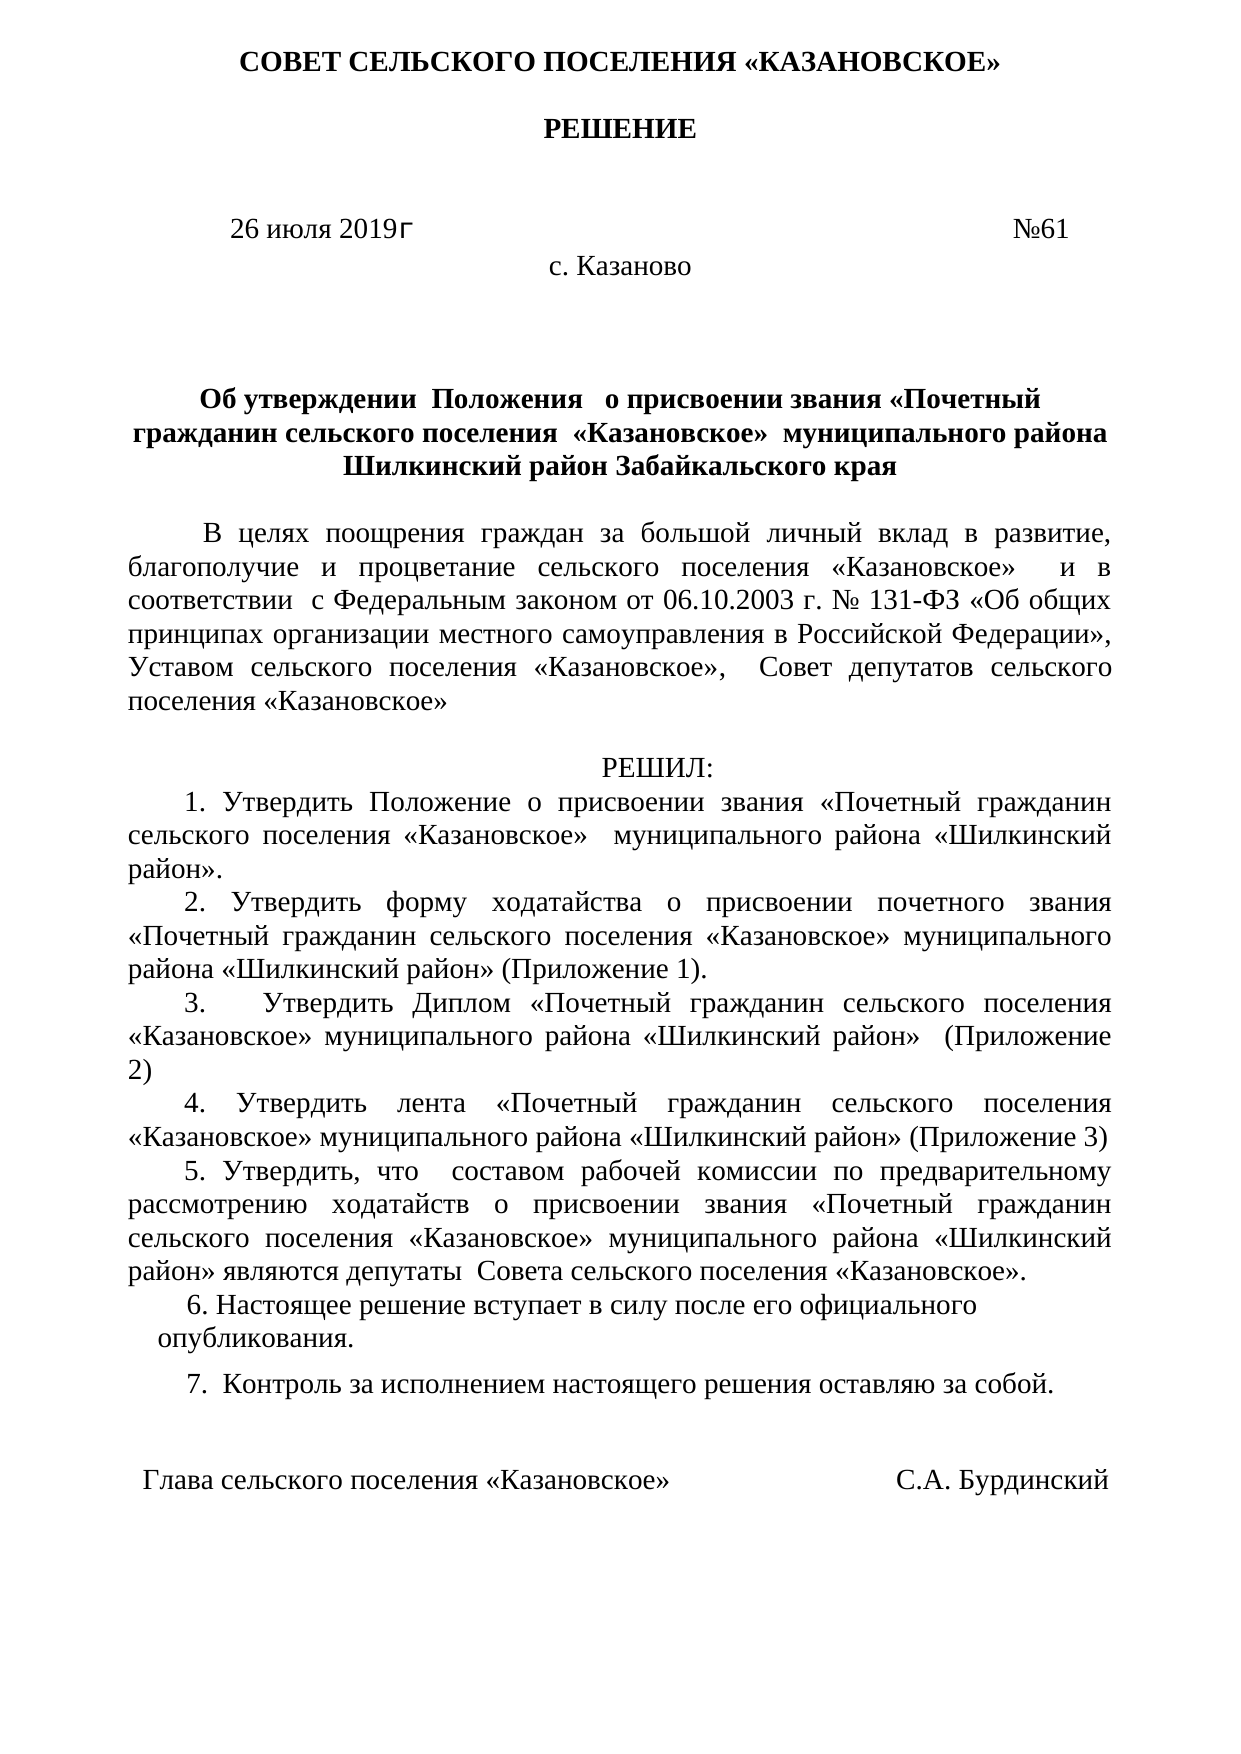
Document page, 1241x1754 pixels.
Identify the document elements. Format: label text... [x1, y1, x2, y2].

text Об утверждении Положения о присвоении звания «Почетный гражданин сельского поселения «Казановское» муниципального района Шилкинский район Забайкальского края [128, 381, 1112, 482]
text 2. Утвердить форму ходатайства о присвоении почетного звания «Почетный гражданин сельского поселения «Казановское» муниципального района «Шилкинский район» (Приложение 1). [128, 884, 1112, 985]
text с. Казаново [128, 248, 1112, 281]
text 1. Утвердить Положение о присвоении звания «Почетный гражданин сельского поселения «Казановское» муниципального района «Шилкинский район». [128, 784, 1112, 884]
text СОВЕТ СЕЛЬСКОГО ПОСЕЛЕНИЯ «КАЗАНОВСКОЕ» [128, 44, 1112, 78]
text 7. Контроль за исполнением настоящего решения оставляю за собой. [128, 1366, 1112, 1400]
text 26 июля 2019г №61 [128, 212, 1112, 248]
text 4. Утвердить лента «Почетный гражданин сельского поселения «Казановское» муниципального района «Шилкинский район» (Приложение 3) [128, 1086, 1112, 1153]
text 5. Утвердить, что составом рабочей комиссии по предварительному рассмотрению ходатайств о присвоении звания «Почетный гражданин сельского поселения «Казановское» муниципального района «Шилкинский район» являются депутаты Совета сельского поселения «Казановское». [128, 1153, 1112, 1287]
text 3. Утвердить Диплом «Почетный гражданин сельского поселения «Казановское» муниципального района «Шилкинский район» (Приложение 2) [128, 985, 1112, 1086]
text 6. Настоящее решение вступает в силу после его официального опубликования. [157, 1287, 1112, 1354]
text Глава сельского поселения «Казановское» С.А. Бурдинский [142, 1467, 1112, 1495]
text В целях поощрения граждан за большой личный вклад в развитие, благополучие и процветание сельского поселения «Казановское» и в соответствии с Федеральным законом от 06.10.2003 г. № 131-ФЗ «Об общих принципах организации местного самоуправления в Российской Федерации», Уставом сельского поселения «Казановское», Совет депутатов сельского поселения «Казановское» [128, 515, 1112, 717]
text РЕШЕНИЕ [128, 111, 1112, 145]
text РЕШИЛ: [128, 750, 1112, 784]
